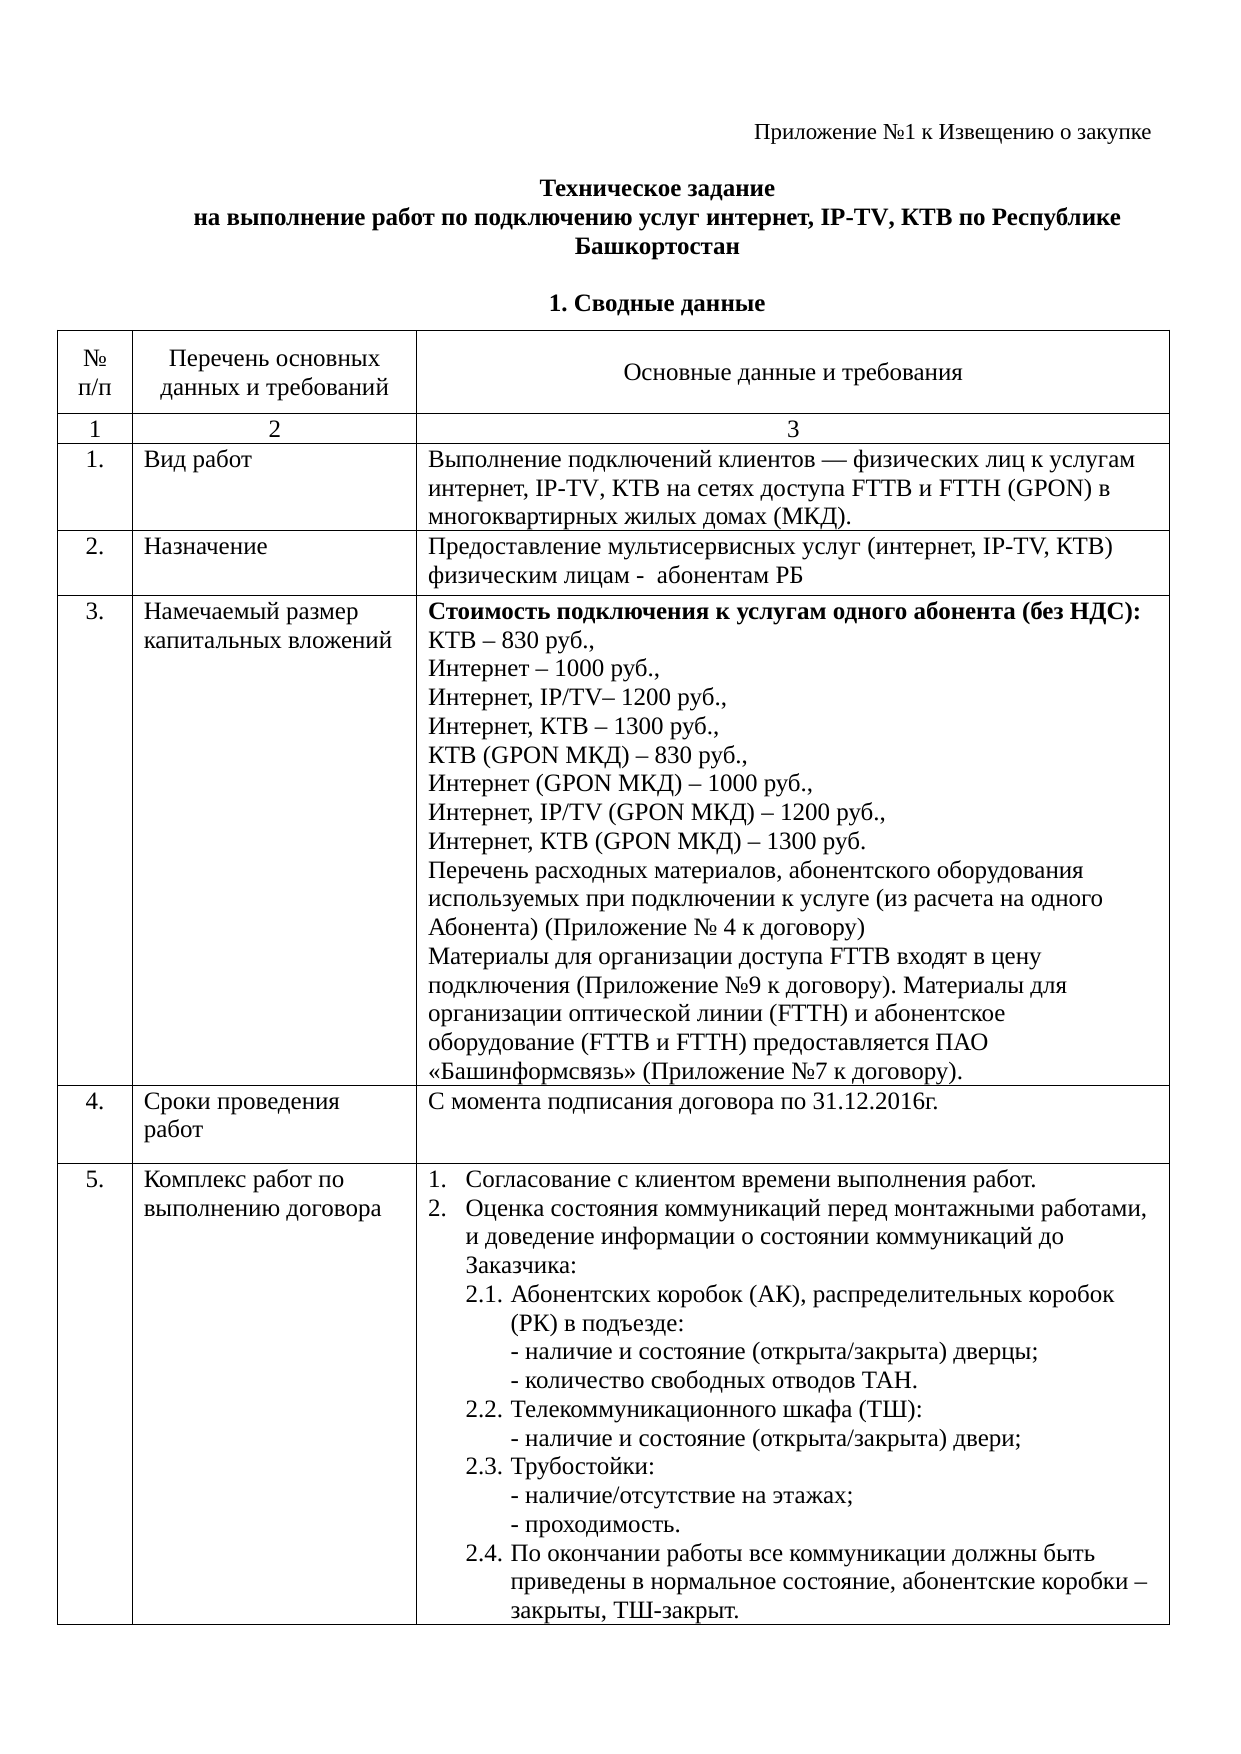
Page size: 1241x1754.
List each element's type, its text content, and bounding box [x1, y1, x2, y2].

text 1. Сводные данные [162, 288, 1152, 317]
table_cell 4. [58, 1086, 132, 1163]
table_header Перечень основных данных и требований [133, 331, 416, 413]
table_header № п/п [58, 331, 132, 413]
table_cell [417, 1164, 1169, 1624]
table_cell 2 [133, 414, 416, 443]
table_cell 3 [417, 414, 1169, 443]
table_cell С момента подписания договора по 31.12.2016г. [417, 1086, 1169, 1163]
table_cell 5. [58, 1164, 132, 1624]
text Техническое задание [162, 173, 1152, 202]
table_cell Предоставление мультисервисных услуг (интернет, IP-TV, КТВ) физическим лицам - абонентам РБ [417, 531, 1169, 595]
table_cell Выполнение подключений клиентов — физических лиц к услугам интернет, IP-TV, КТВ на сетях доступа FTTB и FTTH (GPON) в многоквартирных жилых домах (МКД). [417, 444, 1169, 530]
text на выполнение работ по подключению услуг интернет, IP-TV, КТВ по Республике Башкортостан [162, 202, 1152, 259]
table_cell Назначение [133, 531, 416, 595]
table_cell 2. [58, 531, 132, 595]
table_cell Намечаемый размер капитальных вложений [133, 596, 416, 1085]
table_cell Стоимость подключения к услугам одного абонента (без НДС): КТВ – 830 руб., Интернет – 1000 руб., Интернет, IP/TV– 1200 руб., Интернет, КТВ – 1300 руб., КТВ (GPON МКД) – 830 руб., Интернет (GPON МКД) – 1000 руб., Интернет, IP/TV (GPON МКД) – 1200 руб., Интернет, КТВ (GPON МКД) – 1300 руб. Перечень расходных материалов, абонентского оборудования используемых при подключении к услуге (из расчета на одного Абонента) (Приложение № 4 к договору) Материалы для организации доступа FTTB входят в цену подключения (Приложение №9 к договору). Материалы для организации оптической линии (FTTH) и абонентское оборудование (FTTB и FTTH) предоставляется ПАО «Башинформсвязь» (Приложение №7 к договору). [417, 596, 1169, 1085]
table_header Основные данные и требования [417, 331, 1169, 413]
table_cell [133, 1164, 416, 1624]
table_cell Вид работ [133, 444, 416, 530]
table_cell 1. [58, 444, 132, 530]
table_cell Сроки проведения работ [133, 1086, 416, 1163]
table_cell 1 [58, 414, 132, 443]
table_cell 3. [58, 596, 132, 1085]
text Приложение №1 к Извещению о закупке [162, 118, 1152, 144]
